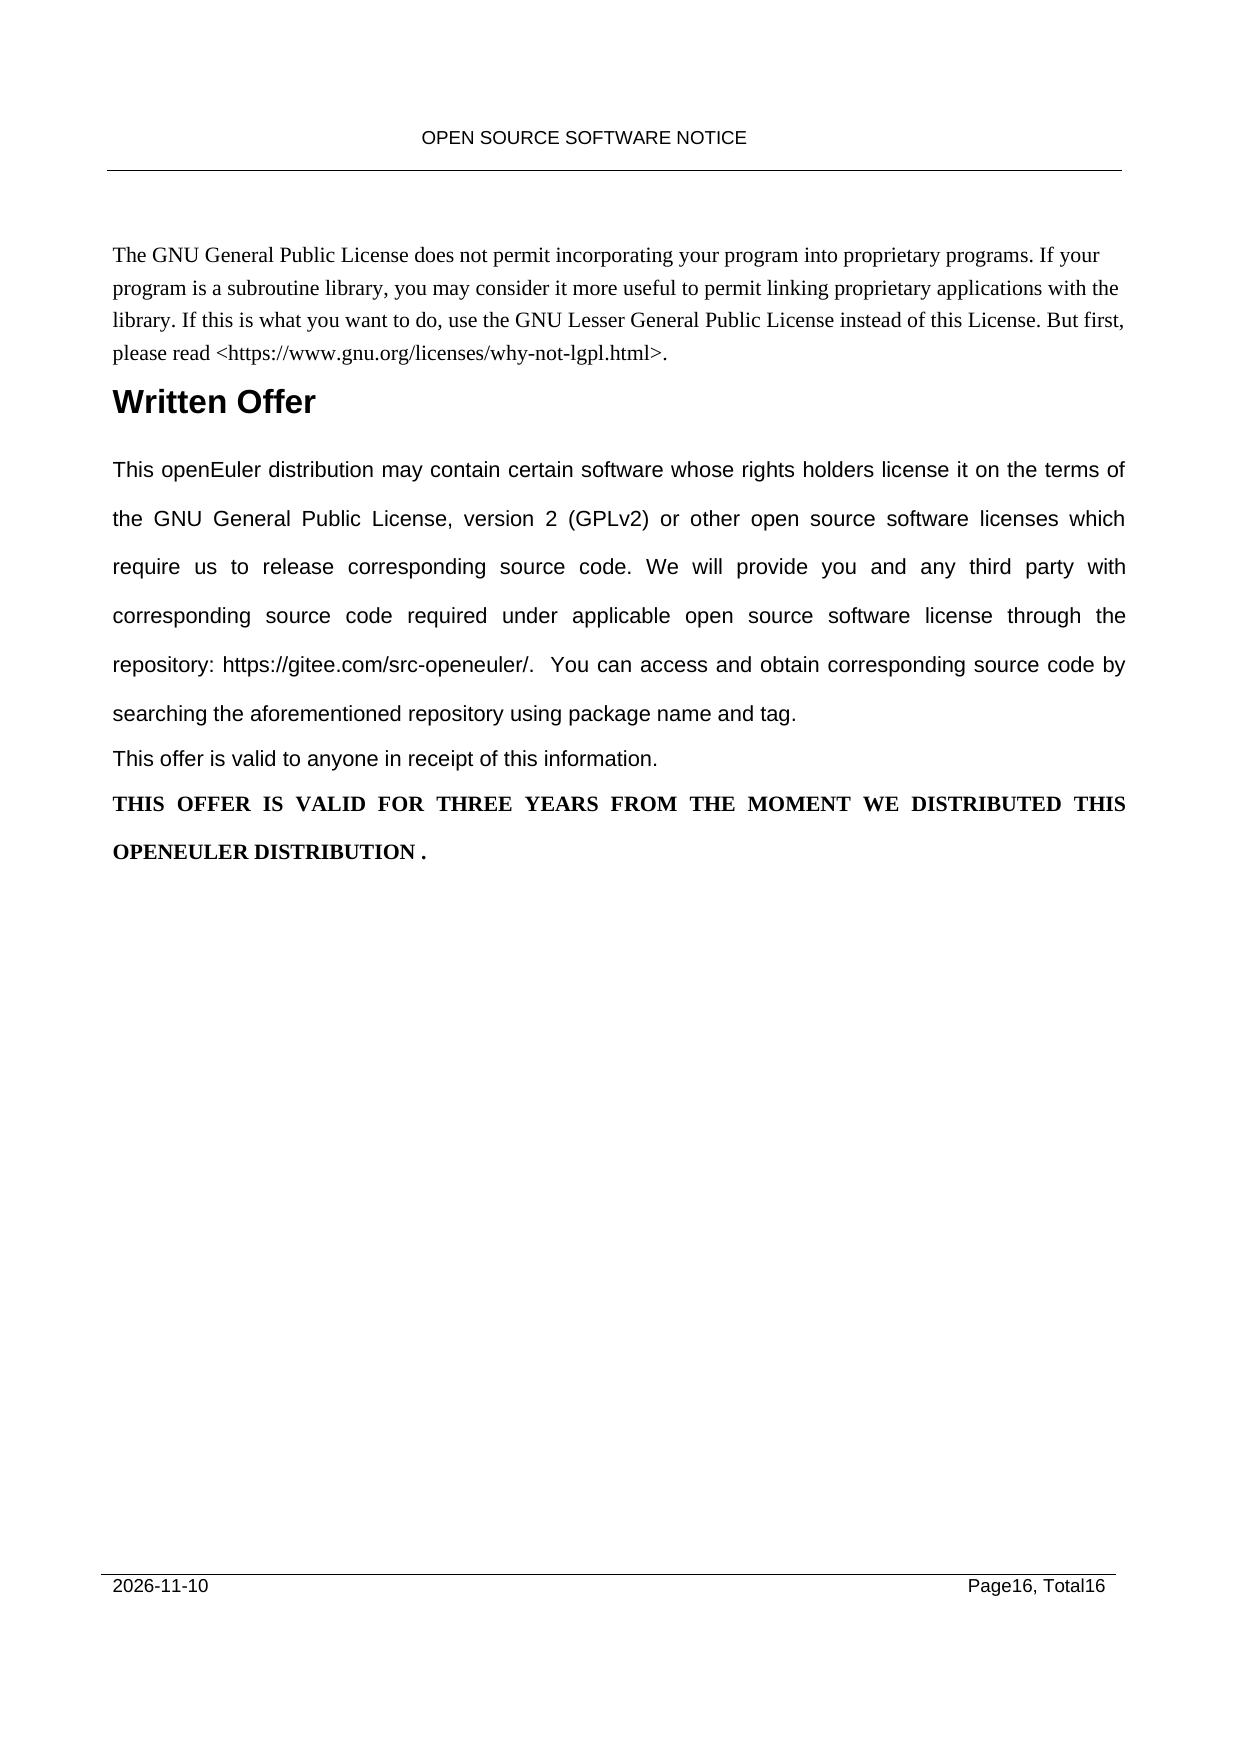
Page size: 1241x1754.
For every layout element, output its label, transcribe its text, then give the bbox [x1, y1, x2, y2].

text This offer is valid to anyone in receipt of this information. [112, 742, 1128, 774]
text THIS OFFER IS VALID FOR THREE YEARS FROM THE MOMENT WE DISTRIBUTED THIS OPENEULER DISTRIBUTION . [112, 787, 1128, 868]
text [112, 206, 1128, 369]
text This openEuler distribution may contain certain software whose rights holders license it on the terms of the GNU General Public License, version 2 (GPLv2) or other open source software licenses which require us to release corresponding source code. We will provide you and any third party with corresponding source code required under applicable open source software license through the repository: https://gitee.com/src-openeuler/. You can access and obtain corresponding source code by searching the aforementioned repository using package name and tag. [112, 453, 1128, 729]
text Written Offer [112, 369, 1128, 434]
